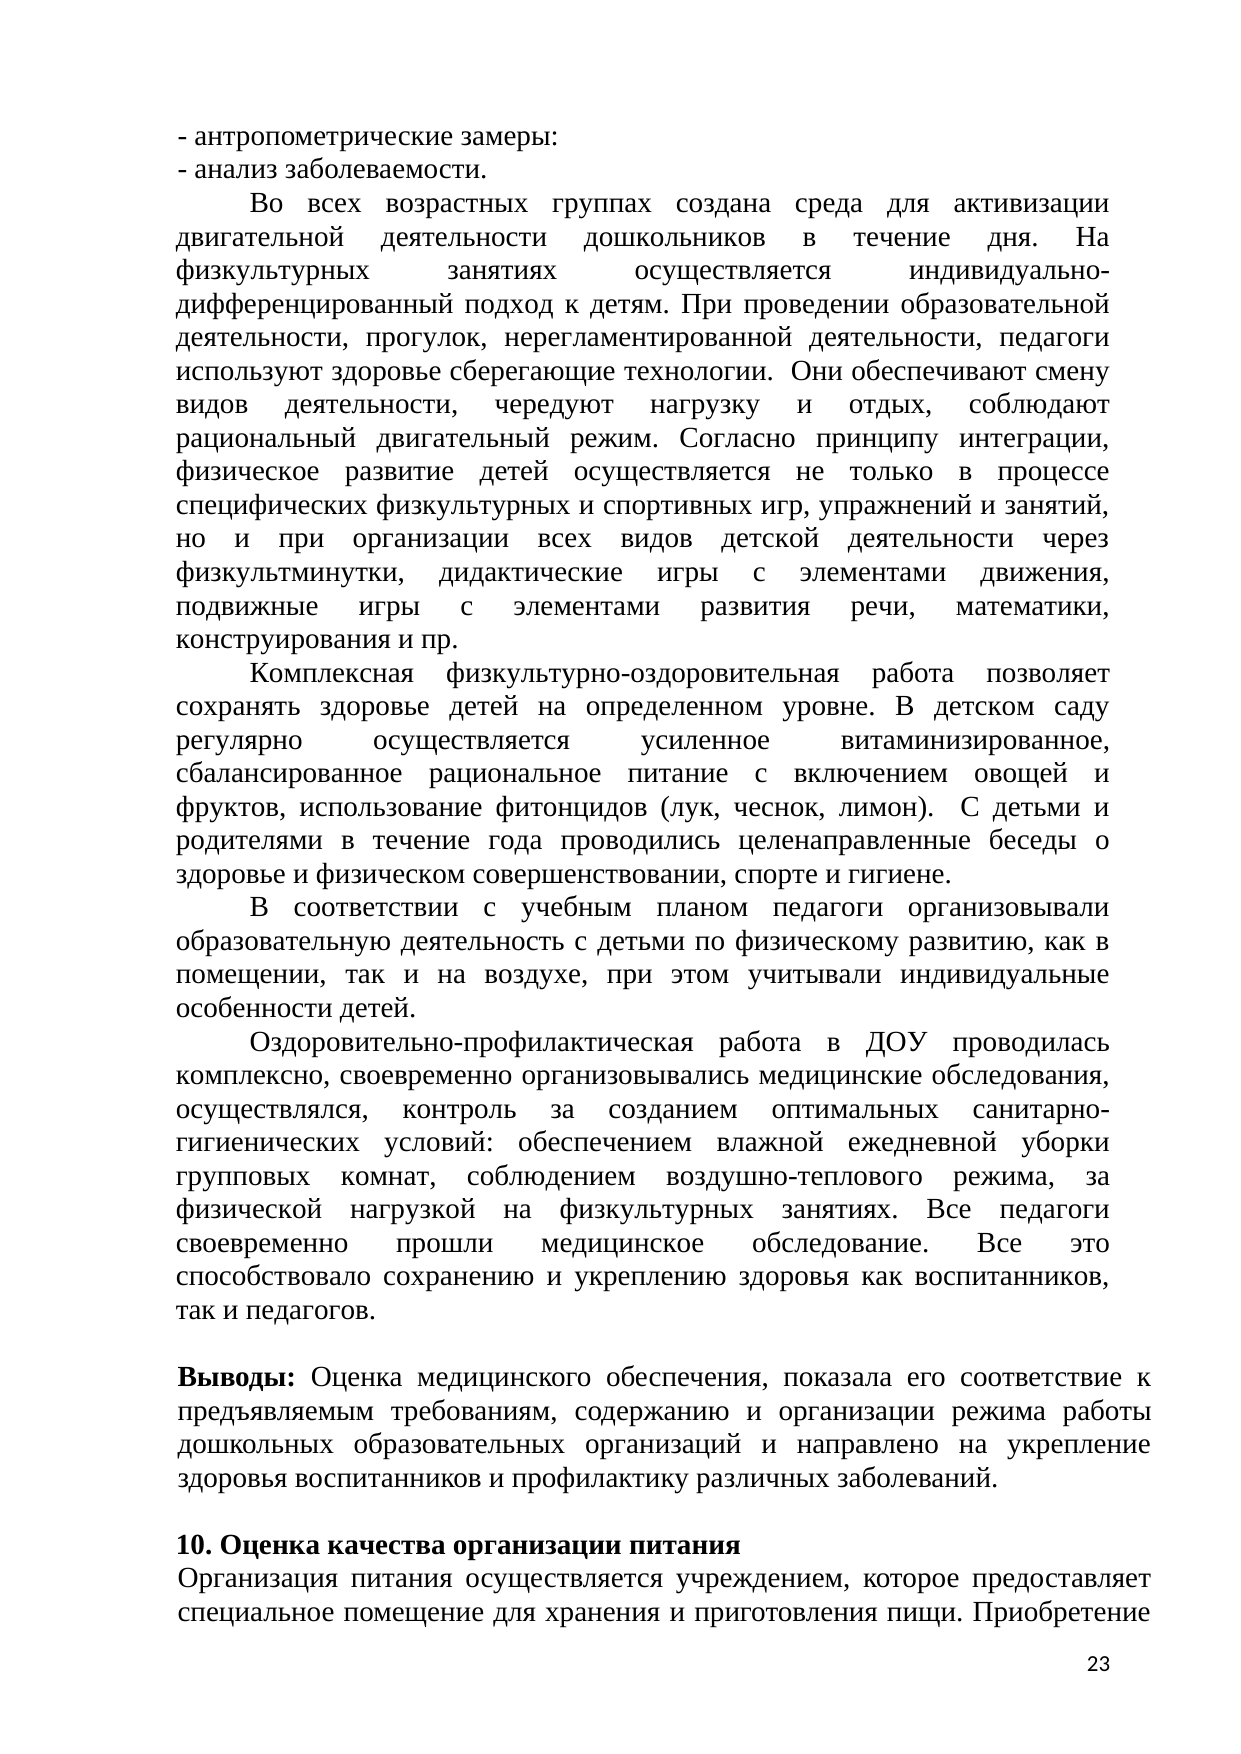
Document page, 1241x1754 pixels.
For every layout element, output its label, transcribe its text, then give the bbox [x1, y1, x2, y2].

text Оздоровительно-профилактическая работа в ДОУ проводилась комплексно, своевременно организовывались медицинские обследования, осуществлялся, контроль за созданием оптимальных санитарно-гигиенических условий: обеспечением влажной ежедневной уборки групповых комнат, соблюдением воздушно-теплового режима, за физической нагрузкой на физкультурных занятиях. Все педагоги своевременно прошли медицинское обследование. Все это способствовало сохранению и укреплению здоровья как воспитанников, так и педагогов. [176, 1024, 1110, 1326]
subtitle 10. Оценка качества организации питания [176, 1527, 1152, 1560]
text В соответствии с учебным планом педагоги организовывали образовательную деятельность с детьми по физическому развитию, как в помещении, так и на воздухе, при этом учитывали индивидуальные особенности детей. [176, 889, 1110, 1024]
text Во всех возрастных группах создана среда для активизации двигательной деятельности дошкольников в течение дня. На физкультурных занятиях осуществляется индивидуально-дифференцированный подход к детям. При проведении образовательной деятельности, прогулок, нерегламентированной деятельности, педагоги используют здоровье сберегающие технологии. Они обеспечивают смену видов деятельности, чередуют нагрузку и отдых, соблюдают рациональный двигательный режим. Согласно принципу интеграции, физическое развитие детей осуществляется не только в процессе специфических физкультурных и спортивных игр, упражнений и занятий, но и при организации всех видов детской деятельности через физкультминутки, дидактические игры с элементами движения, подвижные игры с элементами развития речи, математики, конструирования и пр. [176, 185, 1110, 655]
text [177, 1560, 1152, 1627]
text Комплексная физкультурно-оздоровительная работа позволяет сохранять здоровье детей на определенном уровне. В детском саду регулярно осуществляется усиленное витаминизированное, сбалансированное рациональное питание с включением овощей и фруктов, использование фитонцидов (лук, чеснок, лимон). С детьми и родителями в течение года проводились целенаправленные беседы о здоровье и физическом совершенствовании, спорте и гигиене. [176, 655, 1110, 889]
text - антропометрические замеры: [177, 118, 1152, 152]
text - анализ заболеваемости. [177, 152, 1152, 185]
text Выводы: Оценка медицинского обеспечения, показала его соответствие к предъявляемым требованиям, содержанию и организации режима работы дошкольных образовательных организаций и направлено на укрепление здоровья воспитанников и профилактику различных заболеваний. [177, 1359, 1152, 1493]
